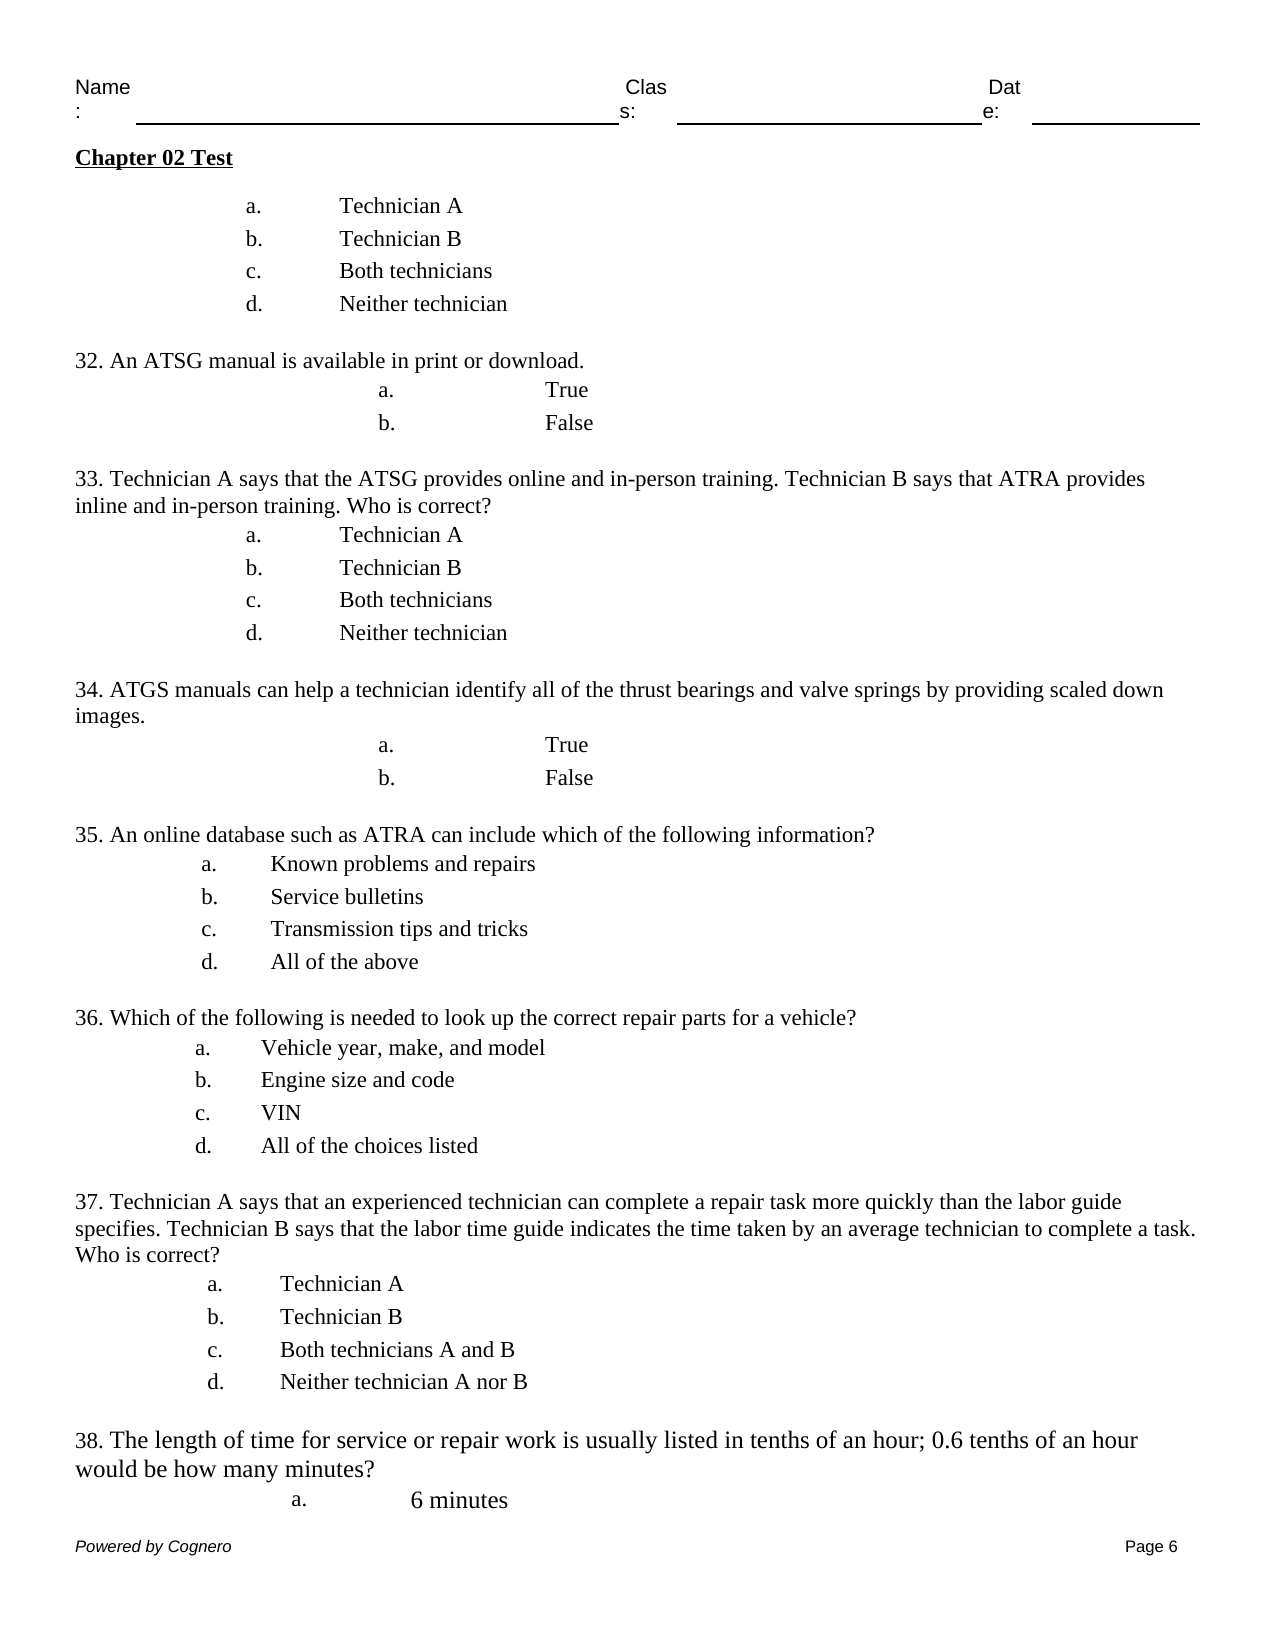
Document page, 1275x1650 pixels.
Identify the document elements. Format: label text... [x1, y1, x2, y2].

table_header 35. An online database such as ATRA can include which of the following information? [75, 821, 1200, 977]
table_header 33. Technician A says that the ATSG provides online and in-person training. Technician B says that ATRA provides inline and in-person training. Who is correct? [75, 465, 1200, 649]
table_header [75, 1425, 1200, 1517]
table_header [75, 189, 1200, 320]
table_header 34. ATGS manuals can help a technician identify all of the thrust bearings and valve springs by providing scaled down images. [75, 676, 1200, 794]
table_header 37. Technician A says that an experienced technician can complete a repair task more quickly than the labor guide specifies. Technician B says that the labor time guide indicates the time taken by an average technician to complete a task. Who is correct? [75, 1188, 1200, 1398]
table_header 32. An ATSG manual is available in print or download. [75, 347, 1200, 438]
table_header 36. Which of the following is needed to look up the correct repair parts for a vehicle? [75, 1005, 1200, 1161]
